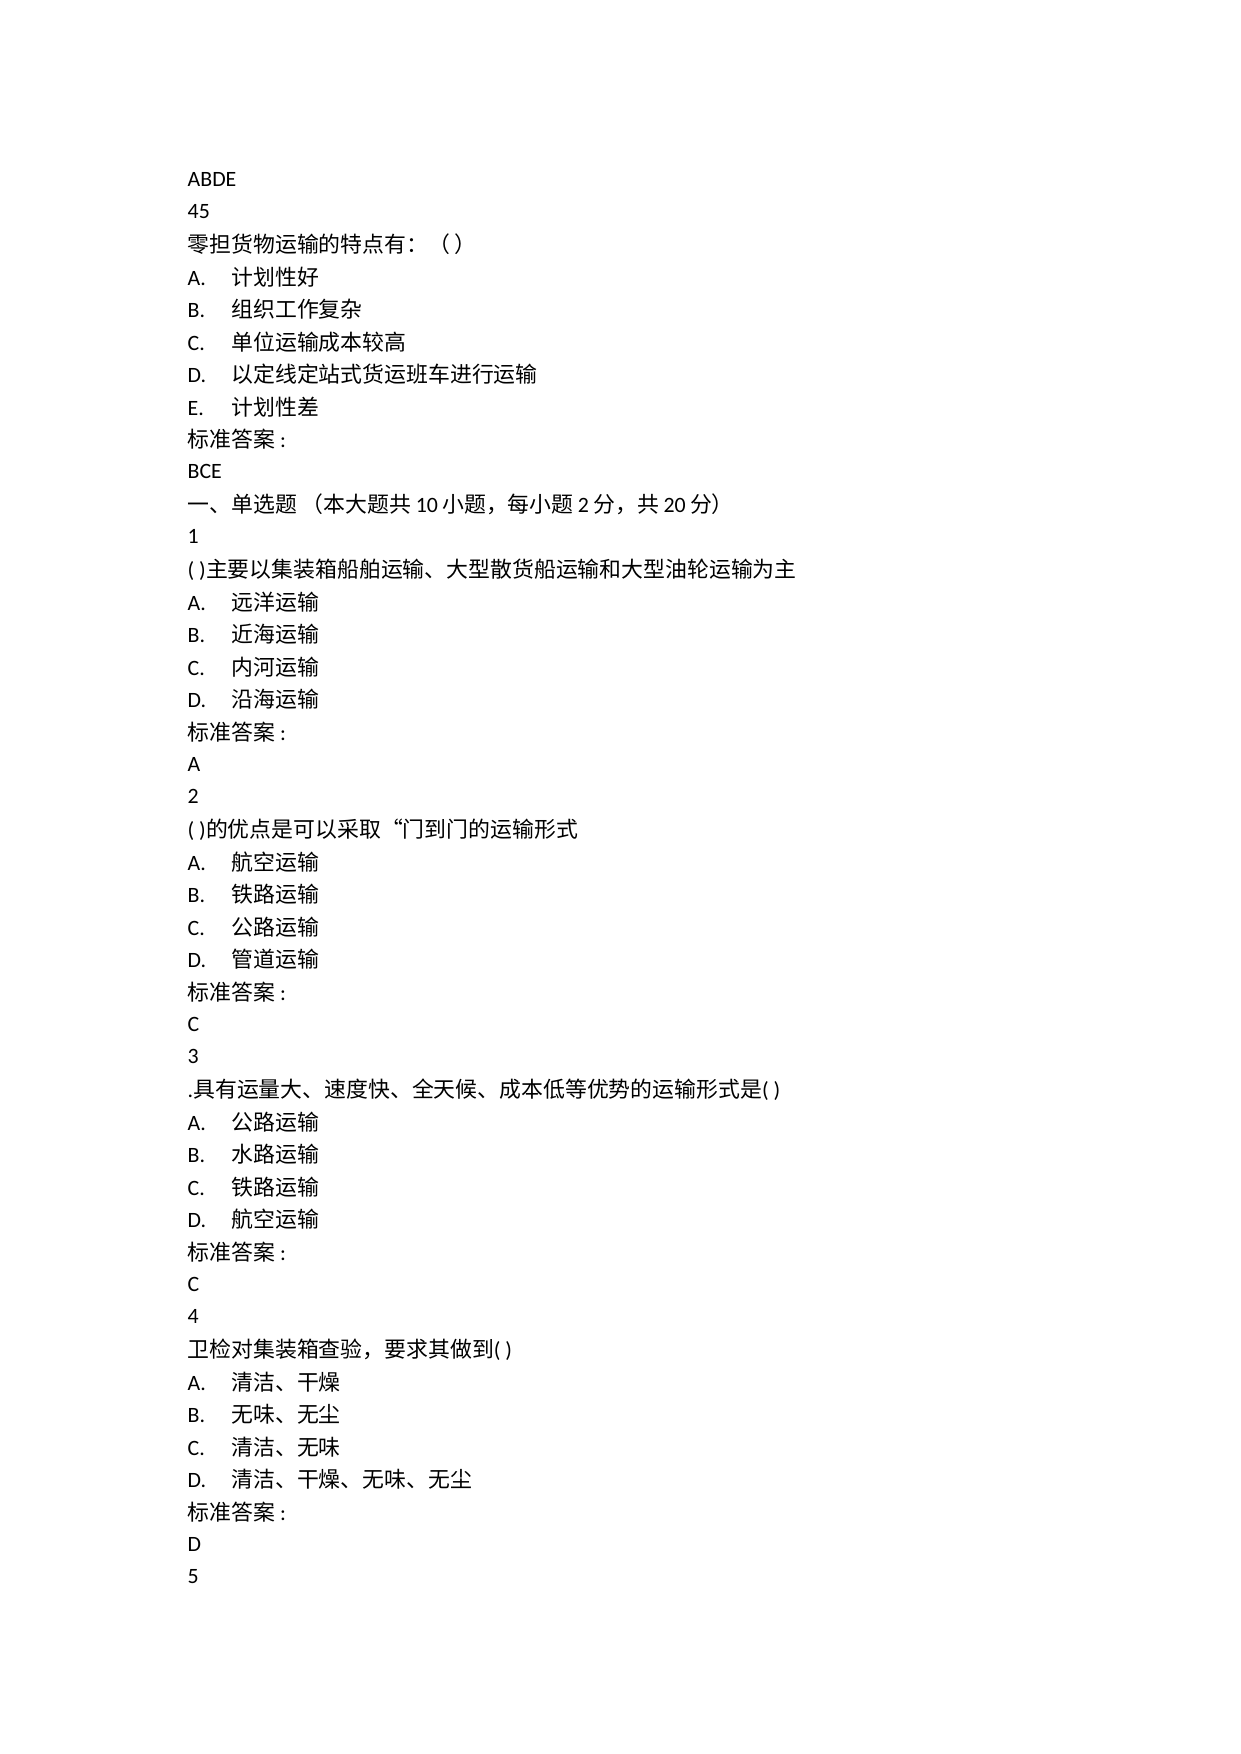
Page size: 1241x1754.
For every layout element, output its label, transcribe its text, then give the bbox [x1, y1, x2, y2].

text B. 水路运输 [187, 1137, 1053, 1169]
text B. 铁路运输 [187, 877, 1053, 909]
text D [187, 1527, 1053, 1559]
text .具有运量大、速度快、全天候、成本低等优势的运输形式是( ) [187, 1072, 1053, 1104]
text C. 公路运输 [187, 909, 1053, 942]
text C [187, 1007, 1053, 1039]
text B. 组织工作复杂 [187, 292, 1053, 324]
text A. 公路运输 [187, 1104, 1053, 1137]
text D. 清洁、干燥、无味、无尘 [187, 1462, 1053, 1494]
text C [187, 1267, 1053, 1299]
text A. 远洋运输 [187, 584, 1053, 617]
text A. 清洁、干燥 [187, 1364, 1053, 1397]
text A [187, 747, 1053, 779]
text 标准答案 : [187, 974, 1053, 1007]
text ( )的优点是可以采取“门到门的运输形式 [187, 812, 1053, 844]
text B. 无味、无尘 [187, 1397, 1053, 1429]
text BCE [187, 454, 1053, 487]
text C. 内河运输 [187, 649, 1053, 682]
text 5 [187, 1559, 1053, 1592]
text D. 管道运输 [187, 942, 1053, 974]
text A. 计划性好 [187, 259, 1053, 292]
text B. 近海运输 [187, 617, 1053, 649]
text 标准答案 : [187, 1234, 1053, 1267]
text 4 [187, 1299, 1053, 1332]
text 卫检对集装箱查验，要求其做到( ) [187, 1332, 1053, 1364]
text 45 [187, 194, 1053, 227]
text 标准答案 : [187, 1494, 1053, 1527]
text E. 计划性差 [187, 389, 1053, 422]
text 2 [187, 779, 1053, 812]
text 1 [187, 519, 1053, 552]
text C. 铁路运输 [187, 1169, 1053, 1202]
text C. 单位运输成本较高 [187, 324, 1053, 357]
text D. 沿海运输 [187, 682, 1053, 714]
text 标准答案 : [187, 422, 1053, 454]
text D. 航空运输 [187, 1202, 1053, 1234]
text ( )主要以集装箱船舶运输、大型散货船运输和大型油轮运输为主 [187, 552, 1053, 584]
text 标准答案 : [187, 714, 1053, 747]
text C. 清洁、无味 [187, 1429, 1053, 1462]
text 零担货物运输的特点有：（ ） [187, 227, 1053, 259]
text D. 以定线定站式货运班车进行运输 [187, 357, 1053, 389]
text A. 航空运输 [187, 844, 1053, 877]
text ABDE [187, 162, 1053, 194]
text 一、单选题 （本大题共10小题，每小题2分，共20分） [187, 487, 1053, 519]
text 3 [187, 1039, 1053, 1072]
